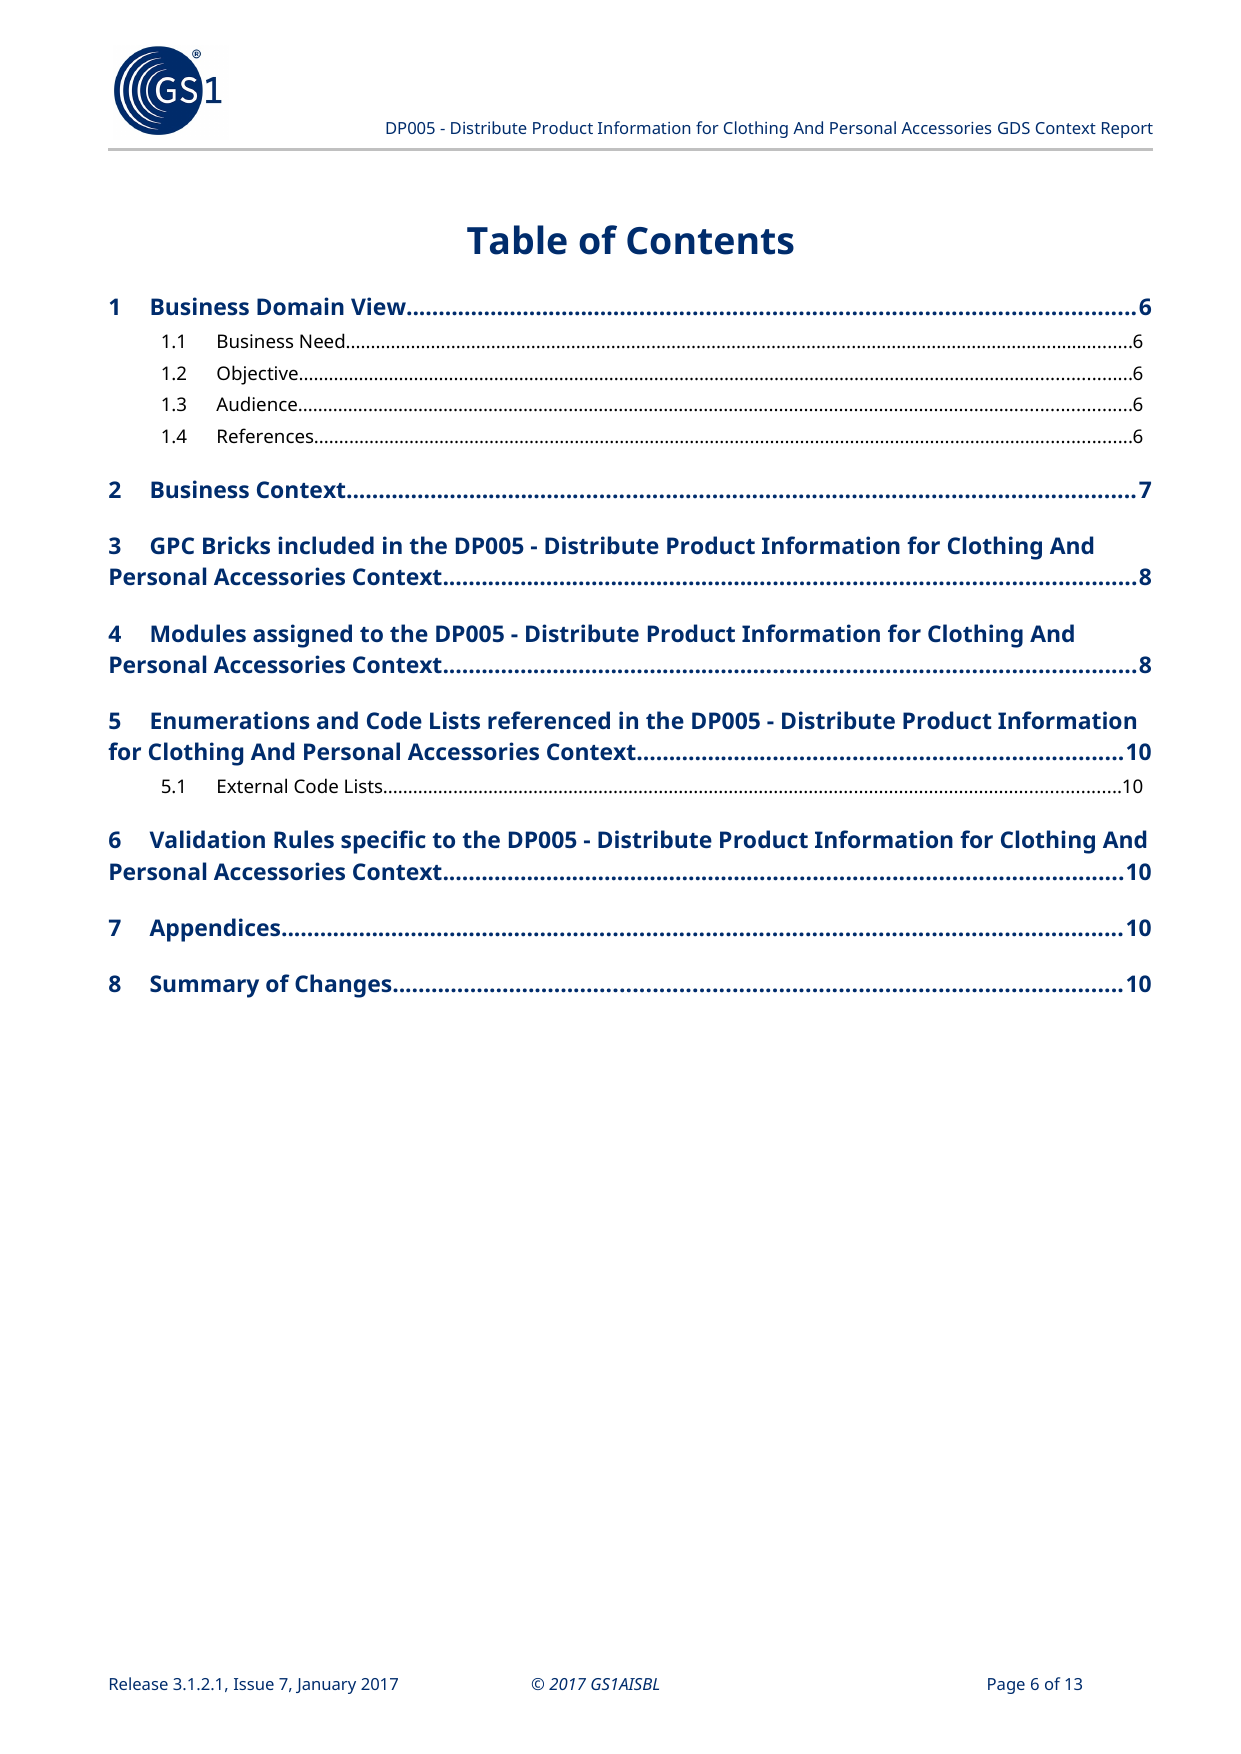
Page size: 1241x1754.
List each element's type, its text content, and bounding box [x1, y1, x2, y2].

text 8 Summary of Changes 10 [108, 968, 1153, 999]
text 1.4 References 6 [161, 423, 1153, 449]
text 6 Validation Rules specific to the DP005 - Distribute Product Information for Clothing And Personal Accessories Context 10 [108, 824, 1153, 887]
text 5 Enumerations and Code Lists referenced in the DP005 - Distribute Product Information for Clothing And Personal Accessories Context 10 [108, 705, 1153, 768]
text 4 Modules assigned to the DP005 - Distribute Product Information for Clothing And Personal Accessories Context 8 [108, 618, 1153, 680]
text 5.1 External Code Lists 10 [161, 774, 1153, 799]
text 3 GPC Bricks included in the DP005 - Distribute Product Information for Clothing And Personal Accessories Context 8 [108, 530, 1153, 593]
text 1.2 Objective 6 [161, 360, 1153, 385]
text 1.3 Audience 6 [161, 392, 1153, 417]
text 1 Business Domain View 6 [108, 291, 1153, 322]
text 7 Appendices 10 [108, 912, 1153, 943]
text 2 Business Context 7 [108, 474, 1153, 505]
picture [112, 45, 230, 140]
subtitle Table of Contents [108, 214, 1153, 266]
text 1.1 Business Need 6 [161, 328, 1153, 353]
